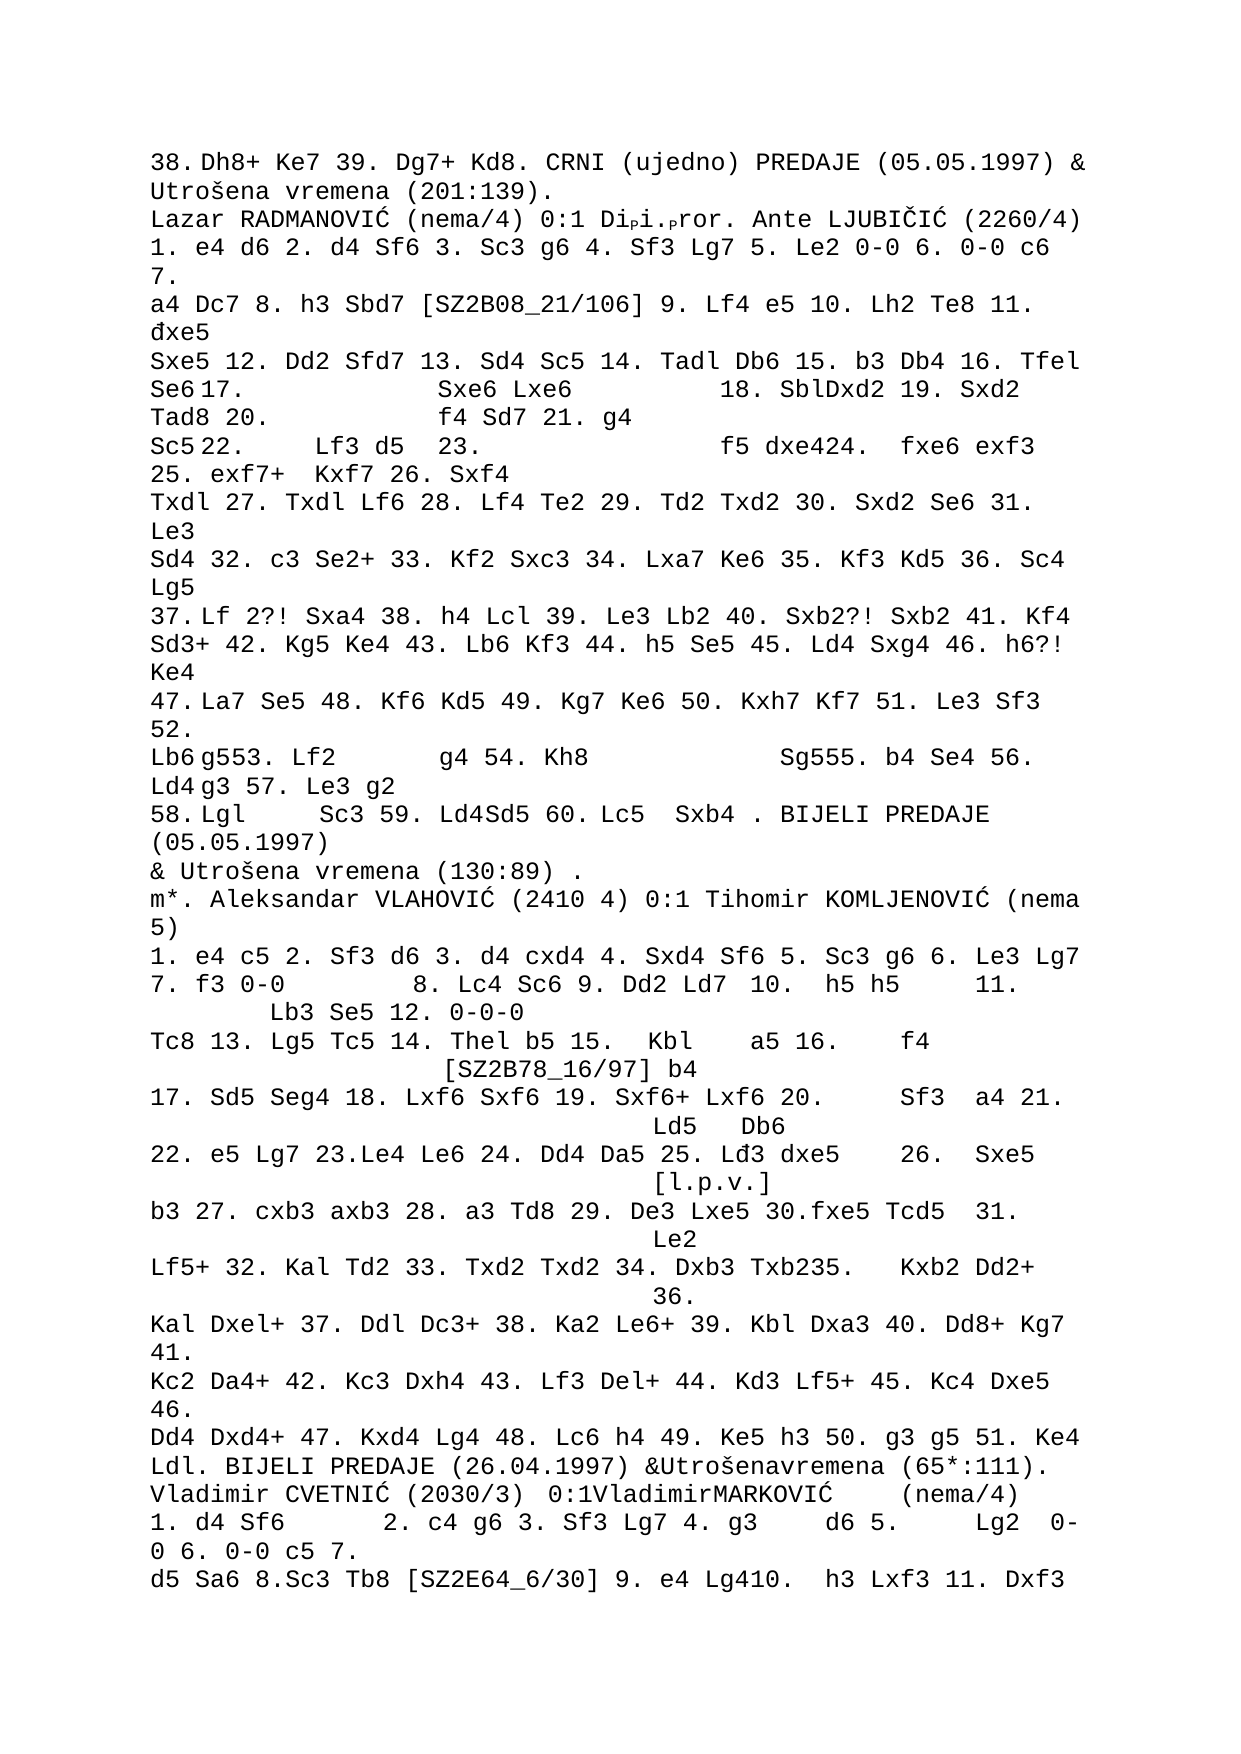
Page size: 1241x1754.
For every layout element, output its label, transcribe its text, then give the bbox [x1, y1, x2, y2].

text m*. Aleksandar VLAHOVIĆ (2410 4) 0:1 Tihomir KOMLJENOVIĆ (nema 5) [150, 887, 1090, 943]
text Tc8 13. Lg5 Tc5 14. Thel b5 15. Kbl a5 16. f4 [SZ2B78_16/97] b4 [150, 1028, 1090, 1085]
text 37. Lf 2?! Sxa4 38. h4 Lcl 39. Le3 Lb2 40. Sxb2?! Sxb2 41. Kf4 Sd3+ 42. Kg5 Ke4 43. Lb6 Kf3 44. h5 Se5 45. Ld4 Sxg4 46. h6?! Ke4 [150, 603, 1090, 688]
text a4 Dc7 8. h3 Sbd7 [SZ2B08_21/106] 9. Lf4 e5 10. Lh2 Te8 11. đxe5 Sxe5 12. Dd2 Sfd7 13. Sd4 Sc5 14. Tadl Db6 15. b3 Db4 16. Tfel Se6 17. Sxe6 Lxe6 18. Sbl Dxd2 19. Sxd2 Tad8 20. f4 Sd7 21. g4 [150, 292, 1090, 433]
text 47. La7 Se5 48. Kf6 Kd5 49. Kg7 Ke6 50. Kxh7 Kf7 51. Le3 Sf3 52. Lb6 g5 53. Lf2 g4 54. Kh8 Sg5 55. b4 Se4 56. Ld4 g3 57. Le3 g2 [150, 688, 1090, 802]
text 1. e4 c5 2. Sf3 d6 3. d4 cxd4 4. Sxd4 Sf6 5. Sc3 g6 6. Le3 Lg7 7. f3 0-0 8. Lc4 Sc6 9. Dd2 Ld7 10. h5 h5 11. Lb3 Se5 12. 0-0-0 [150, 943, 1090, 1028]
text & Utrošena vremena (130:89) . [150, 858, 1090, 887]
text 22. e5 Lg7 23.Le4 Le6 24. Dd4 Da5 25. Lđ3 dxe5 26. Sxe5 [l.p.v.] [150, 1142, 1090, 1198]
text d5 Sa6 8. Sc3 Tb8 [SZ2E64_6/30] 9. e4 Lg4 10. h3 Lxf3 11. Dxf3 [150, 1567, 1090, 1595]
text Lf5+ 32. Kal Td2 33. Txd2 Txd2 34. Dxb3 Txb2 35. Kxb2 Dd2+ 36. [150, 1255, 1090, 1312]
text 38. Dh8+ Ke7 39. Dg7+ Kd8. CRNI (ujedno) PREDAJE (05.05.1997) & Utrošena vremena (201:139). [150, 150, 1090, 207]
text 17. Sd5 Seg4 18. Lxf6 Sxf6 19. Sxf6+ Lxf6 20. Sf3 a4 21. Ld5 Db6 [150, 1085, 1090, 1142]
text Sc5 22. Lf3 d5 23. f5 dxe4 24. fxe6 exf3 25. exf7+ Kxf7 26. Sxf4 [150, 433, 1090, 490]
text Lazar RADMANOVIĆ (nema/4) 0:1 DiPi.Pror. Ante LJUBIČIĆ (2260/4) [150, 207, 1090, 235]
text 58. Lgl Sc3 59. Ld4 Sd5 60. Lc5 Sxb4 . BIJELI PREDAJE (05.05.1997) [150, 802, 1090, 858]
text Kal Dxel+ 37. Ddl Dc3+ 38. Ka2 Le6+ 39. Kbl Dxa3 40. Dd8+ Kg7 41. Kc2 Da4+ 42. Kc3 Dxh4 43. Lf3 Del+ 44. Kd3 Lf5+ 45. Kc4 Dxe5 46. Dd4 Dxd4+ 47. Kxd4 Lg4 48. Lc6 h4 49. Ke5 h3 50. g3 g5 51. Ke4 Ldl. BIJELI PREDAJE (26.04.1997) &Utrošenavremena (65*:111). [150, 1312, 1090, 1482]
text b3 27. cxb3 axb3 28. a3 Td8 29. De3 Lxe5 30. fxe5 Tcd5 31. Le2 [150, 1198, 1090, 1255]
text Txdl 27. Txdl Lf6 28. Lf4 Te2 29. Td2 Txd2 30. Sxd2 Se6 31. Le3 Sd4 32. c3 Se2+ 33. Kf2 Sxc3 34. Lxa7 Ke6 35. Kf3 Kd5 36. Sc4 Lg5 [150, 490, 1090, 603]
text Vladimir CVETNIĆ (2030/3) 0:1 Vladimir MARKOVIĆ (nema/4) [150, 1482, 1090, 1510]
text 1. d4 Sf6 2. c4 g6 3. Sf3 Lg7 4. g3 d6 5. Lg2 0-0 6. 0-0 c5 7. [150, 1510, 1090, 1567]
text 1. e4 d6 2. d4 Sf6 3. Sc3 g6 4. Sf3 Lg7 5. Le2 0-0 6. 0-0 c6 7. [150, 235, 1090, 292]
